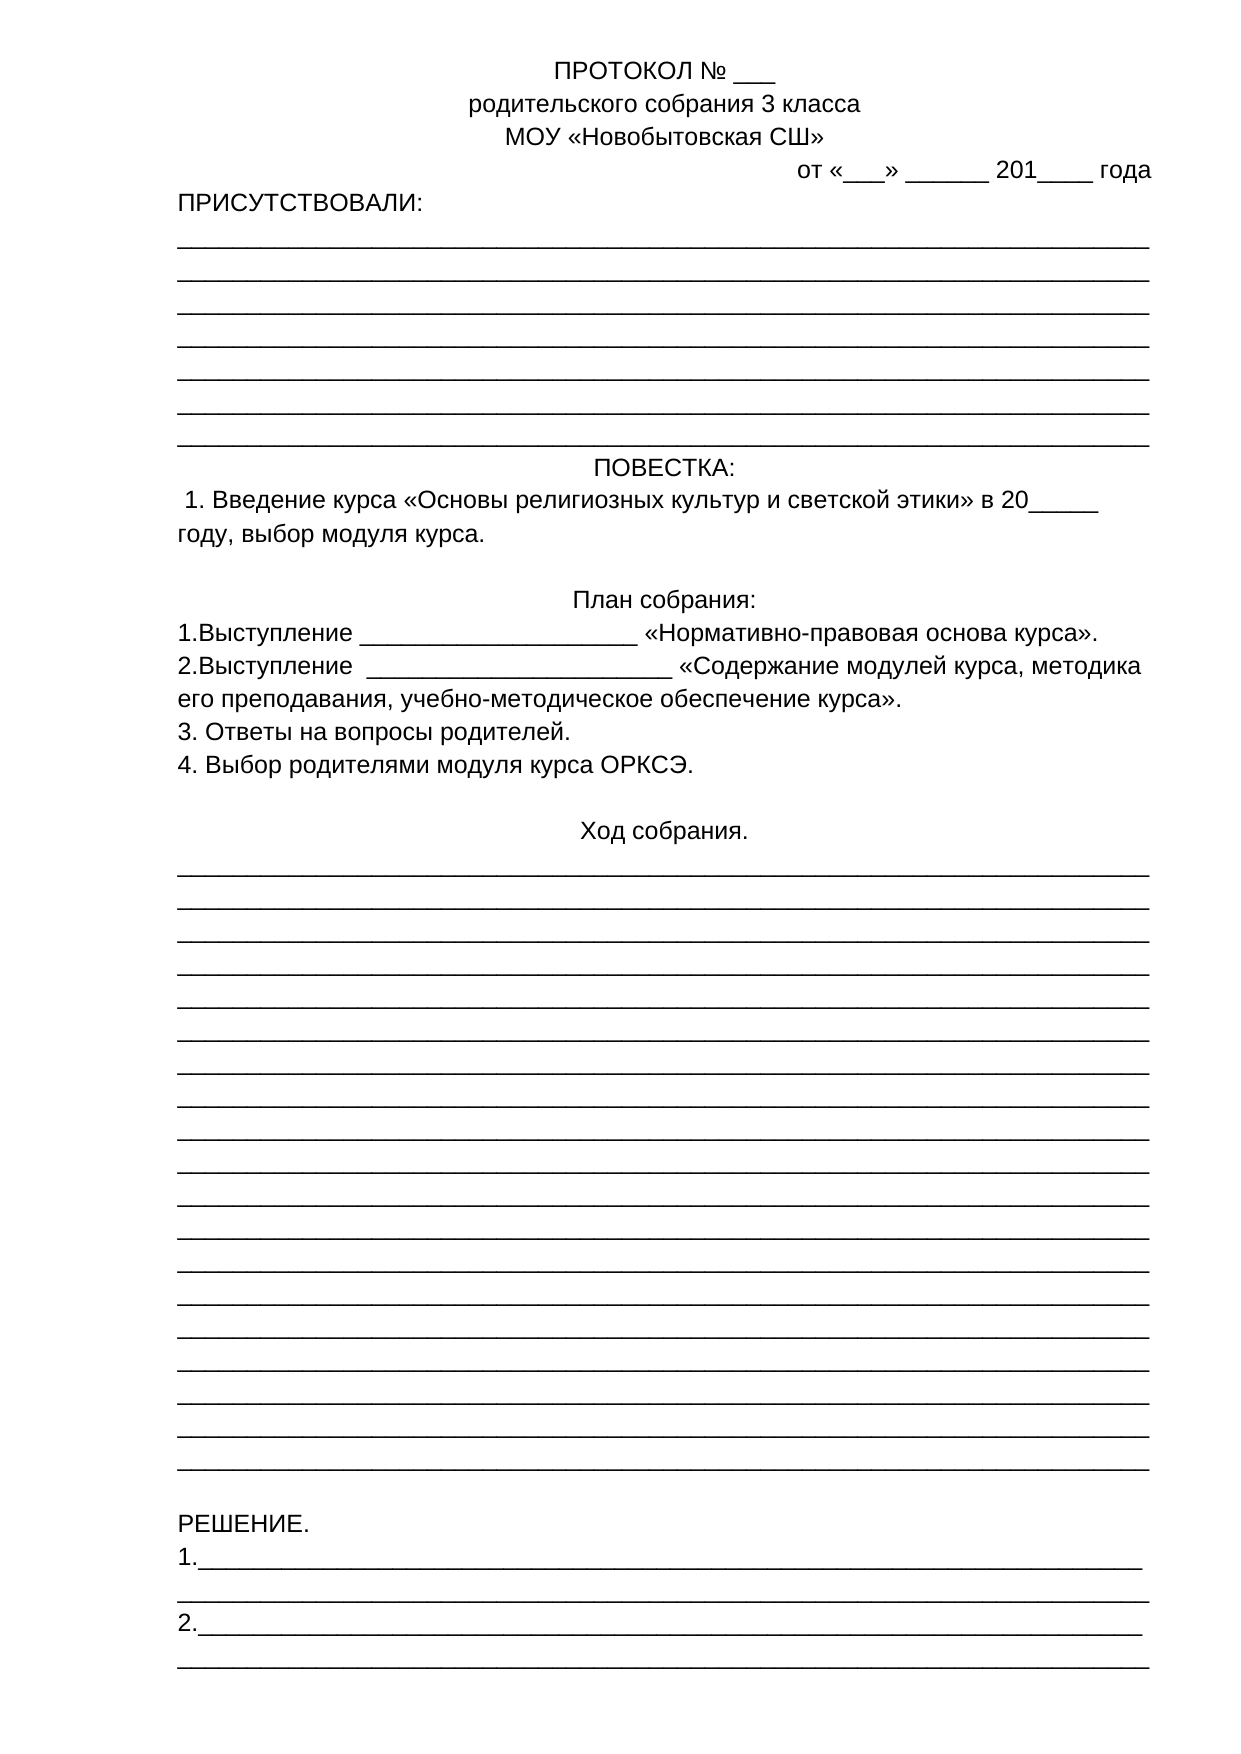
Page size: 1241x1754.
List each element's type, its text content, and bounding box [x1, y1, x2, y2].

text от «___» ______ 201____ года [177, 155, 1152, 184]
text ПРОТОКОЛ № ___ [177, 56, 1152, 85]
text 1. Введение курса «Основы религиозных культур и светской этики» в 20_____ году, выбор модуля курса. [177, 486, 1152, 547]
text 4. Выбор родителями модуля курса ОРКСЭ. [177, 750, 1152, 778]
text __________________________________________________________________________________________________________________________________________________________________________________________________________________________________________________________________________________________________________________________________________________________________________________________________________________________________________________________________________________________________________________________________________________________________________________________________________________________________________________________________________________________________________________________________________________________________________________________________________________________________________________________________________________________________________________________________________________________________________________________________________________________________________________________________________________________________________________________________________________________________________________________________________________________________________________________________________________________________________________________________________________________________________________ [177, 849, 1152, 1472]
text РЕШЕНИЕ. [177, 1509, 1152, 1538]
text План собрания: [177, 584, 1152, 613]
text 3. Ответы на вопросы родителей. [177, 717, 1152, 745]
text Ход собрания. [177, 816, 1152, 844]
text 2.__________________________________________________________________________________________________________________________________________ [177, 1608, 1152, 1670]
text ПРИСУТСТВОВАЛИ: __________________________________________________________________________________________________________________________________________________________________________________________________________________________________________________________________________________________________________________________________________________________________________________________________________________________________________________________________________________________________________ [177, 188, 1152, 448]
text ПОВЕСТКА: [177, 452, 1152, 481]
text 1.Выступление ____________________ «Нормативно-правовая основа курса». [177, 618, 1152, 646]
text родительского собрания 3 класса [177, 89, 1152, 118]
text 2.Выступление ______________________ «Содержание модулей курса, методика его преподавания, учебно-методическое обеспечение курса». [177, 651, 1152, 712]
text МОУ «Новобытовская СШ» [177, 122, 1152, 151]
text 1.__________________________________________________________________________________________________________________________________________ [177, 1542, 1152, 1604]
